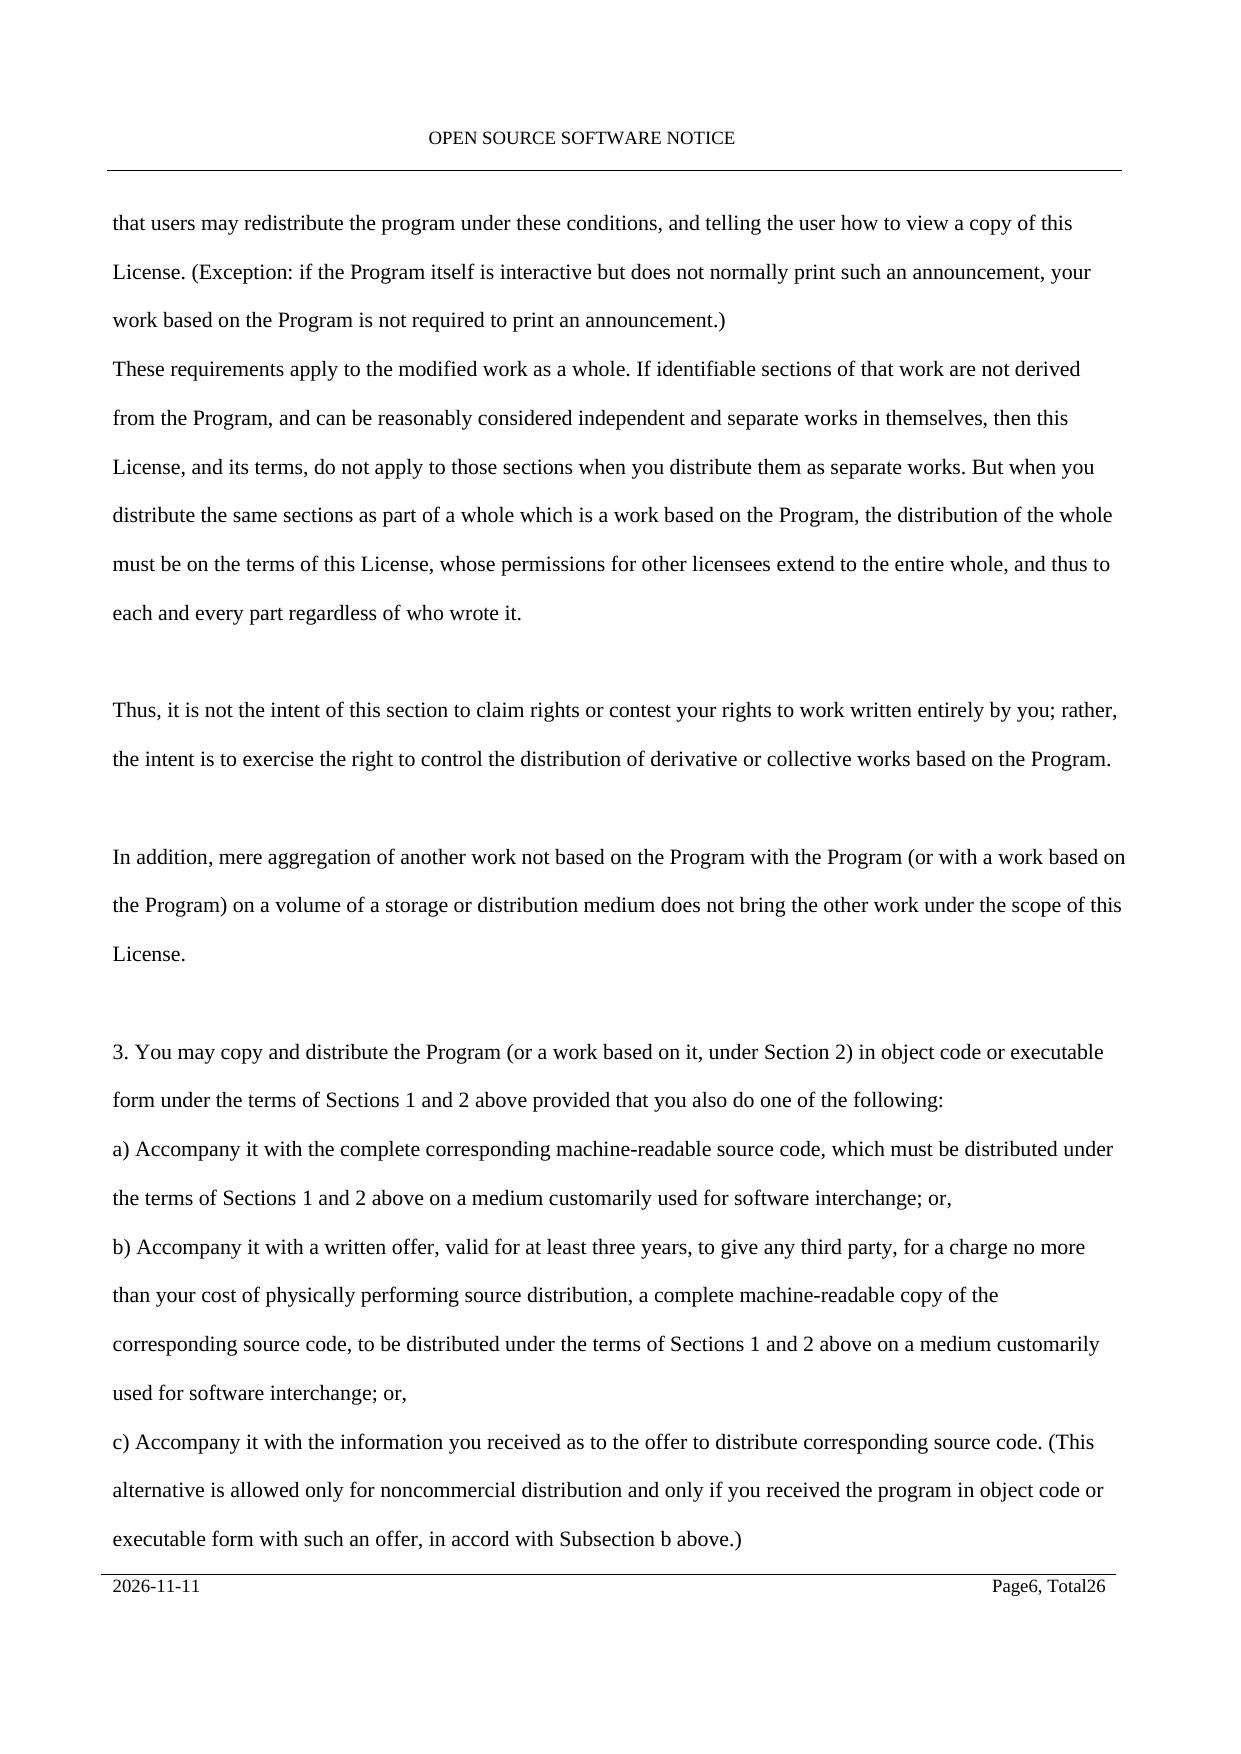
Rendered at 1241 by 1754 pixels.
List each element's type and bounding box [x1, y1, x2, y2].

text [112, 206, 1128, 1555]
